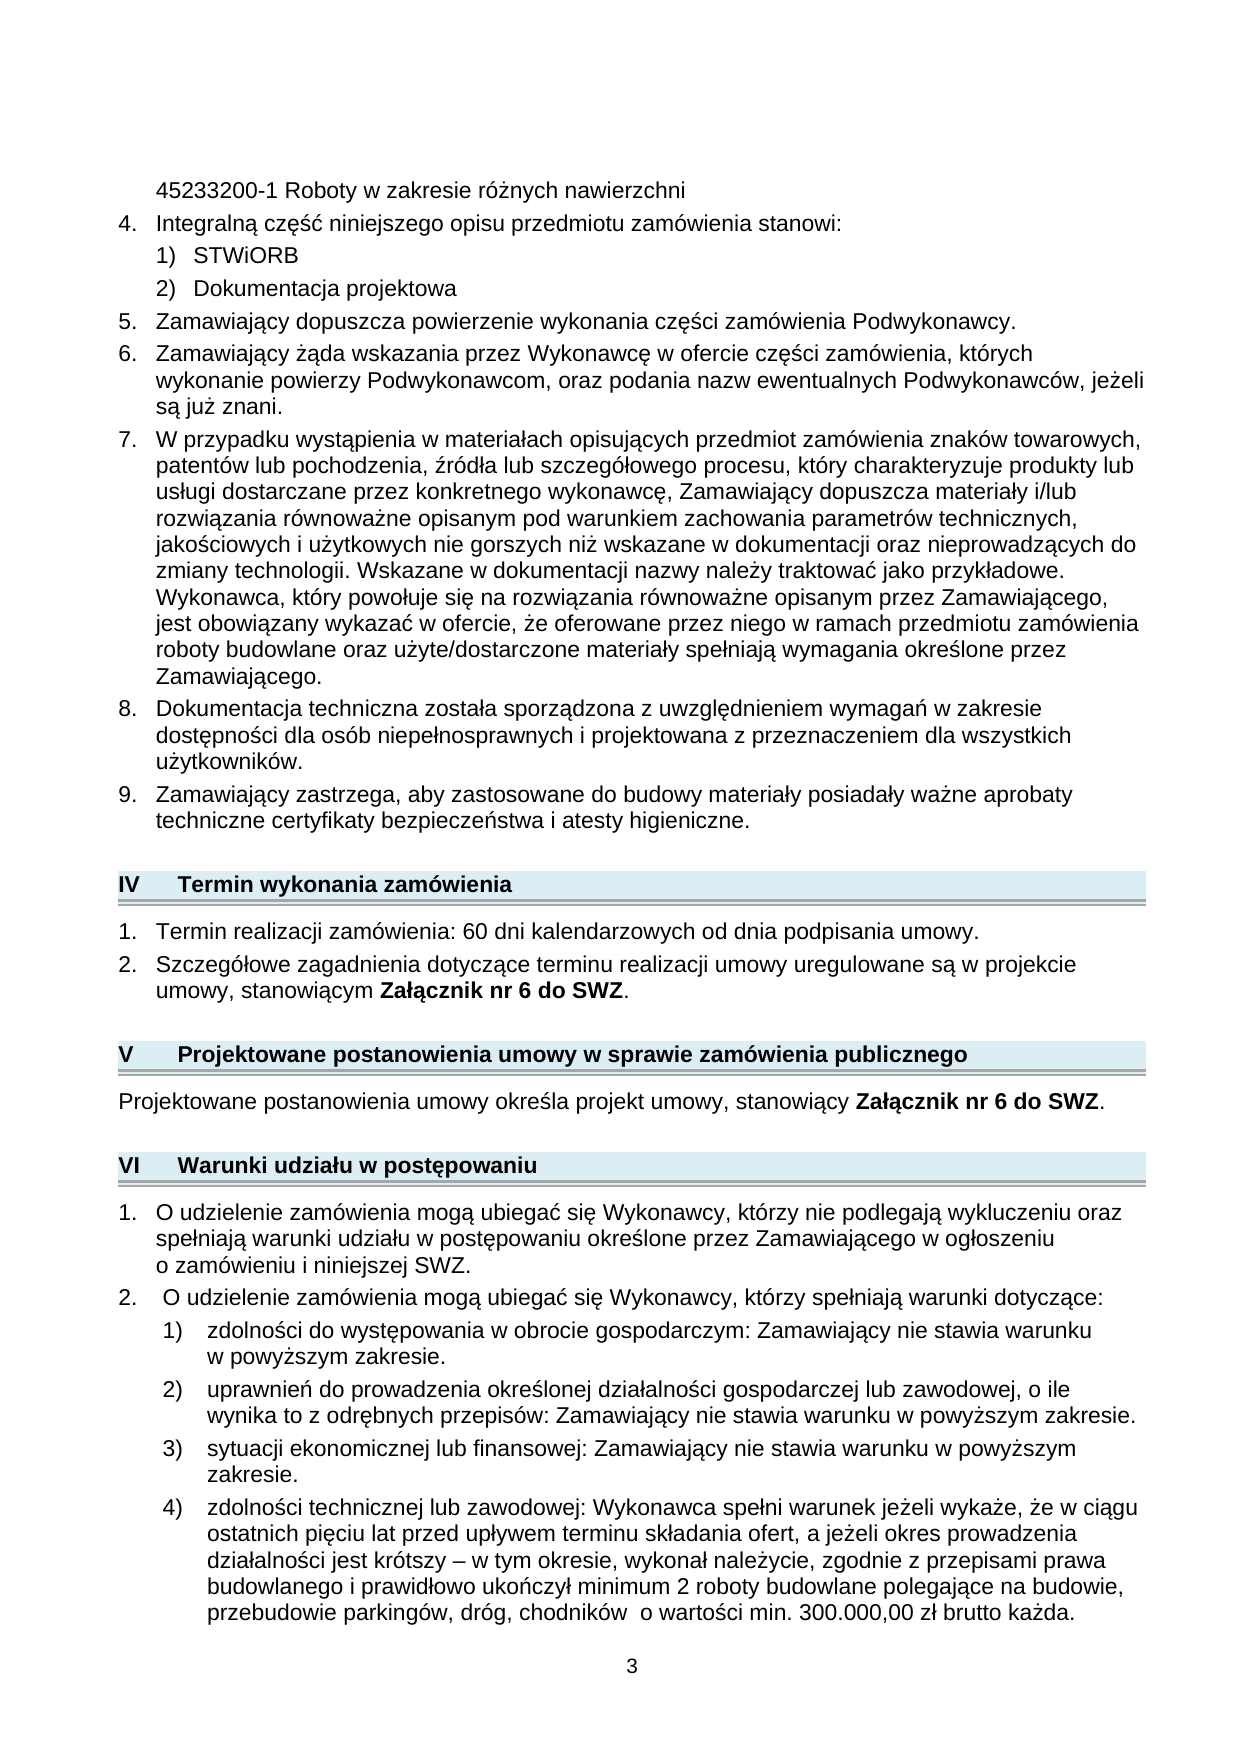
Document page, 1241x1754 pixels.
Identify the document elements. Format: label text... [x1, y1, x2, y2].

list Integralną część niniejszego opisu przedmiotu zamówienia stanowi: [118, 210, 1146, 236]
list Zamawiający dopuszcza powierzenie wykonania części zamówienia Podwykonawcy. [118, 308, 1146, 334]
text IV Termin wykonania zamówienia [118, 871, 1146, 899]
list O udzielenie zamówienia mogą ubiegać się Wykonawcy, którzy spełniają warunki dotyczące: [118, 1284, 1146, 1311]
list Termin realizacji zamówienia: 60 dni kalendarzowych od dnia podpisania umowy. [118, 918, 1146, 944]
text VI Warunki udziału w postępowaniu [118, 1152, 1146, 1180]
text 45233200-1 Roboty w zakresie różnych nawierzchni [156, 177, 1146, 203]
list Dokumentacja techniczna została sporządzona z uwzględnieniem wymagań w zakresie dostępności dla osób niepełnosprawnych i projektowana z przeznaczeniem dla wszystkich użytkowników. [118, 695, 1146, 774]
list Zamawiający zastrzega, aby zastosowane do budowy materiały posiadały ważne aprobaty techniczne certyfikaty bezpieczeństwa i atesty higieniczne. [118, 781, 1146, 833]
list Szczegółowe zagadnienia dotyczące terminu realizacji umowy uregulowane są w projekcie umowy, stanowiącym Załącznik nr 6 do SWZ. [118, 951, 1146, 1003]
list zdolności technicznej lub zawodowej: Wykonawca spełni warunek jeżeli wykaże, że w ciągu ostatnich pięciu lat przed upływem terminu składania ofert, a jeżeli okres prowadzenia działalności jest krótszy – w tym okresie, wykonał należycie, zgodnie z przepisami prawa budowlanego i prawidłowo ukończył minimum 2 roboty budowlane polegające na budowie, przebudowie parkingów, dróg, chodników o wartości min. 300.000,00 zł brutto każda. [162, 1494, 1146, 1626]
list sytuacji ekonomicznej lub finansowej: Zamawiający nie stawia warunku w powyższym zakresie. [162, 1435, 1146, 1488]
list O udzielenie zamówienia mogą ubiegać się Wykonawcy, którzy nie podlegają wykluczeniu oraz spełniają warunki udziału w postępowaniu określone przez Zamawiającego w ogłoszeniu o zamówieniu i niniejszej SWZ. [118, 1199, 1146, 1278]
list zdolności do występowania w obrocie gospodarczym: Zamawiający nie stawia warunku w powyższym zakresie. [162, 1317, 1146, 1370]
list uprawnień do prowadzenia określonej działalności gospodarczej lub zawodowej, o ile wynika to z odrębnych przepisów: Zamawiający nie stawia warunku w powyższym zakresie. [162, 1376, 1146, 1429]
list Zamawiający żąda wskazania przez Wykonawcę w ofercie części zamówienia, których wykonanie powierzy Podwykonawcom, oraz podania nazw ewentualnych Podwykonawców, jeżeli są już znani. [118, 340, 1146, 419]
text Projektowane postanowienia umowy określa projekt umowy, stanowiący Załącznik nr 6 do SWZ. [118, 1088, 1146, 1114]
list Dokumentacja projektowa [156, 275, 1146, 301]
text V Projektowane postanowienia umowy w sprawie zamówienia publicznego [118, 1041, 1146, 1069]
list W przypadku wystąpienia w materiałach opisujących przedmiot zamówienia znaków towarowych, patentów lub pochodzenia, źródła lub szczegółowego procesu, który charakteryzuje produkty lub usługi dostarczane przez konkretnego wykonawcę, Zamawiający dopuszcza materiały i/lub rozwiązania równoważne opisanym pod warunkiem zachowania parametrów technicznych, jakościowych i użytkowych nie gorszych niż wskazane w dokumentacji oraz nieprowadzących do zmiany technologii. Wskazane w dokumentacji nazwy należy traktować jako przykładowe. Wykonawca, który powołuje się na rozwiązania równoważne opisanym przez Zamawiającego, jest obowiązany wykazać w ofercie, że oferowane przez niego w ramach przedmiotu zamówienia roboty budowlane oraz użyte/dostarczone materiały spełniają wymagania określone przez Zamawiającego. [118, 426, 1146, 689]
list STWiORB [156, 242, 1146, 269]
